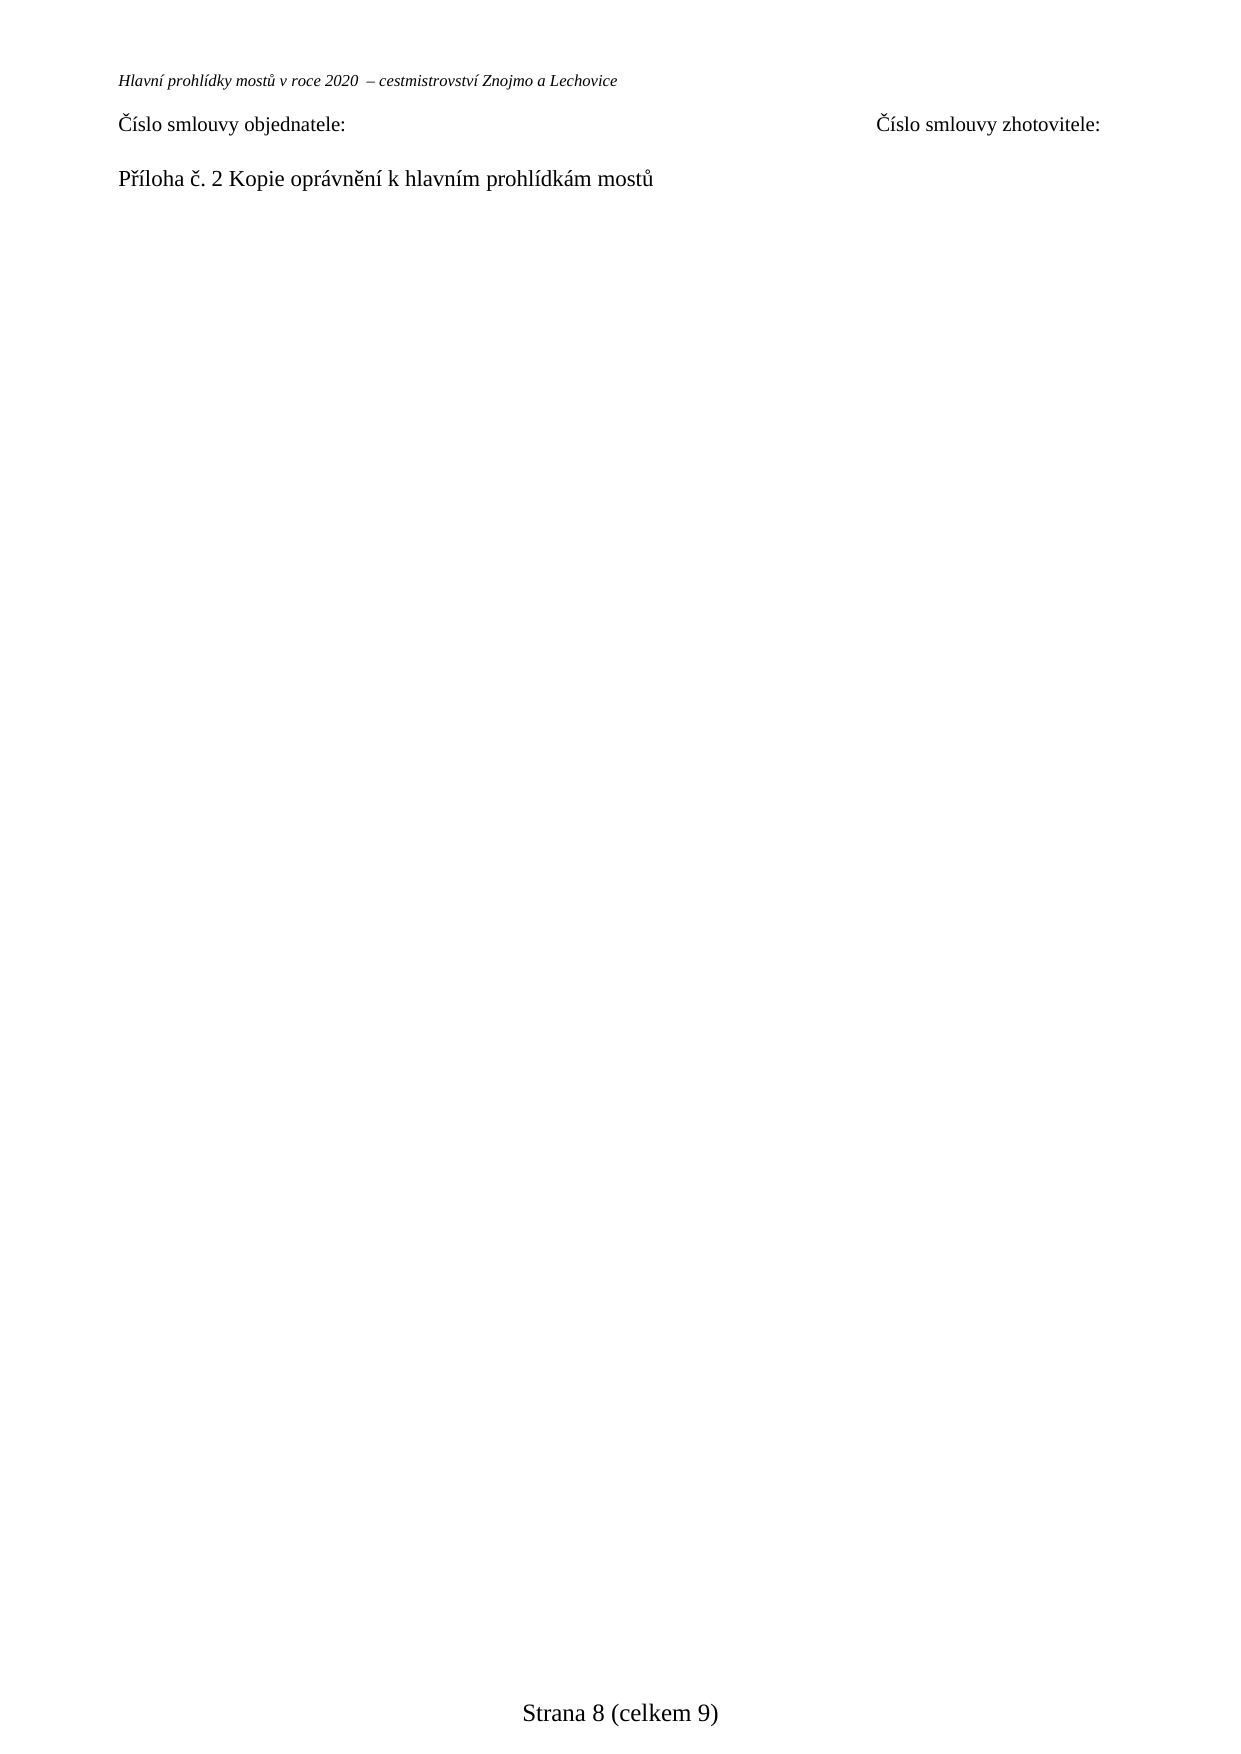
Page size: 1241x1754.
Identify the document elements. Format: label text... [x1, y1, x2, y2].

text Příloha č. 2 Kopie oprávnění k hlavním prohlídkám mostů [118, 165, 1122, 192]
